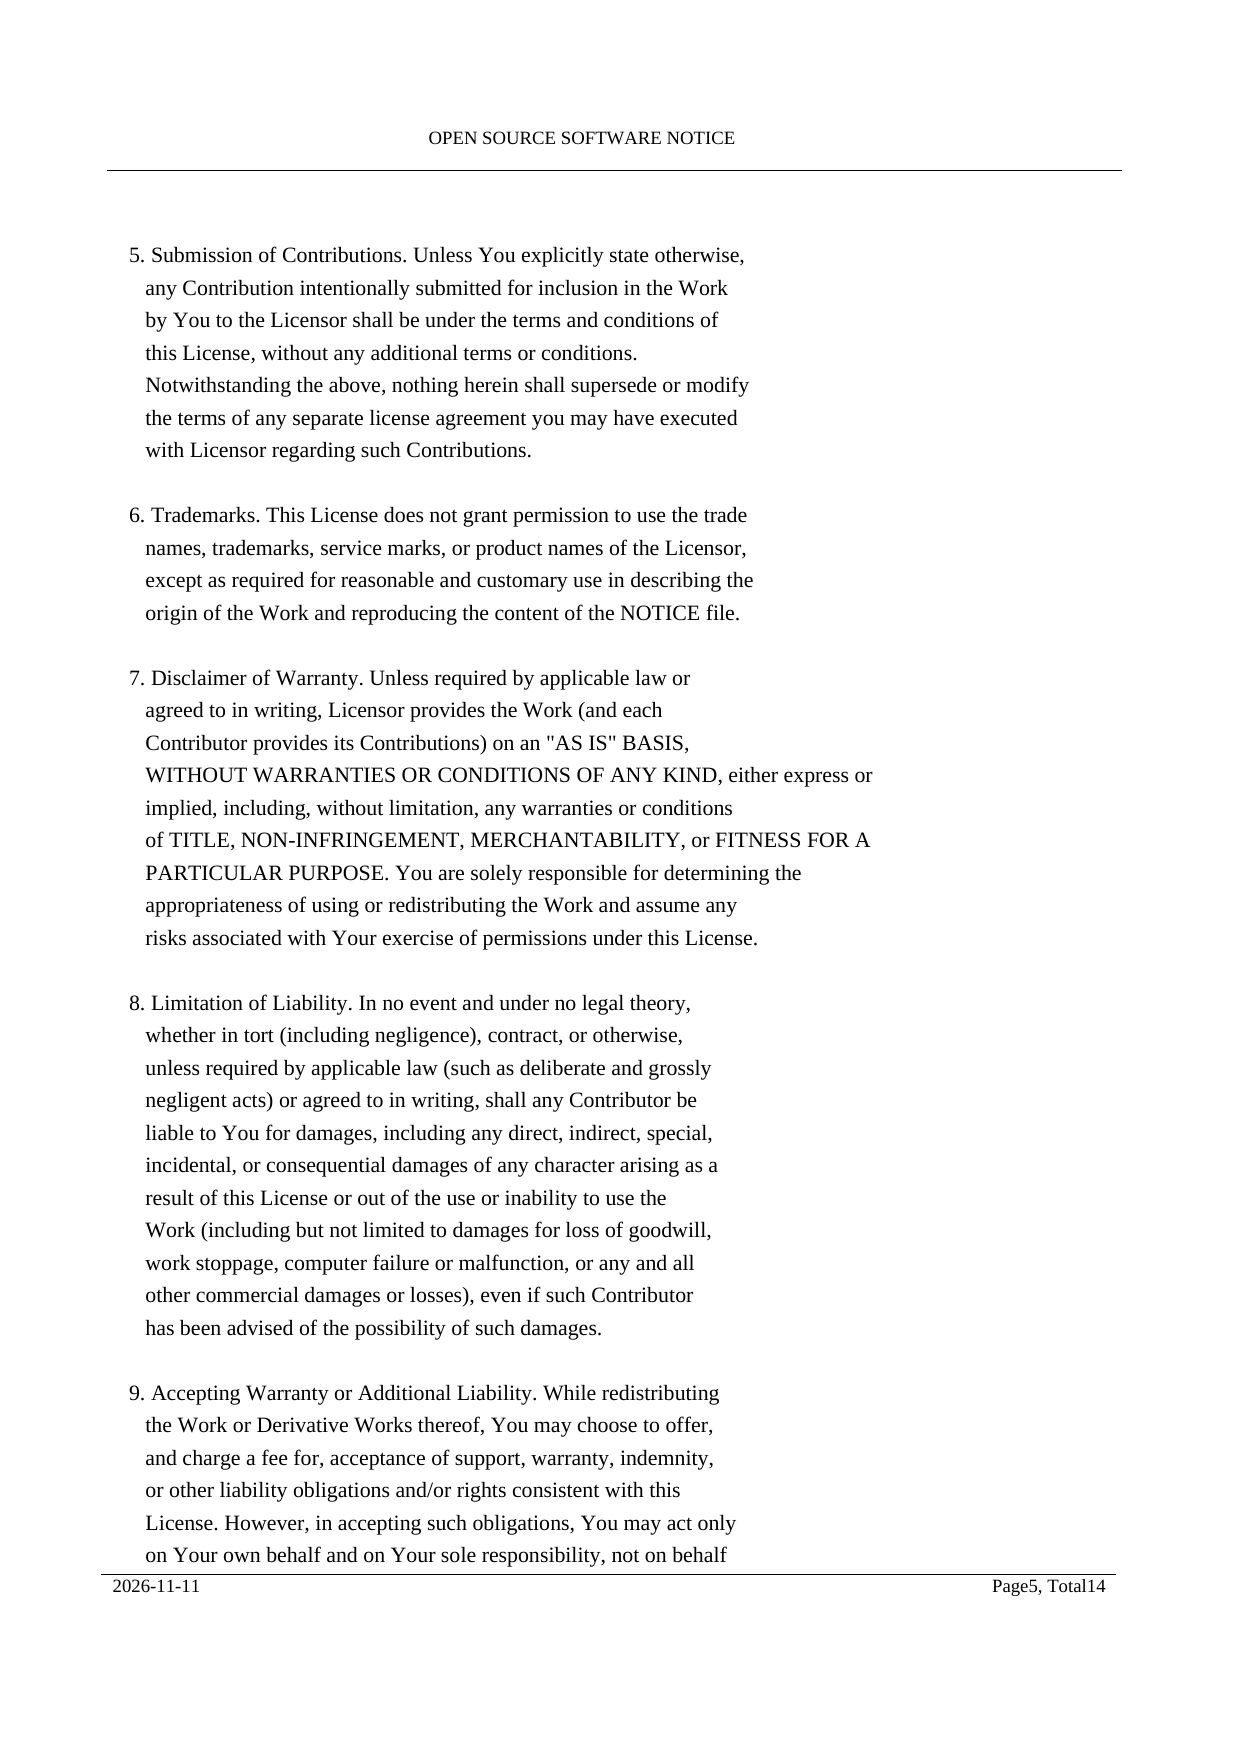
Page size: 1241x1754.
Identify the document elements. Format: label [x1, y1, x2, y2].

text [112, 206, 1128, 1571]
